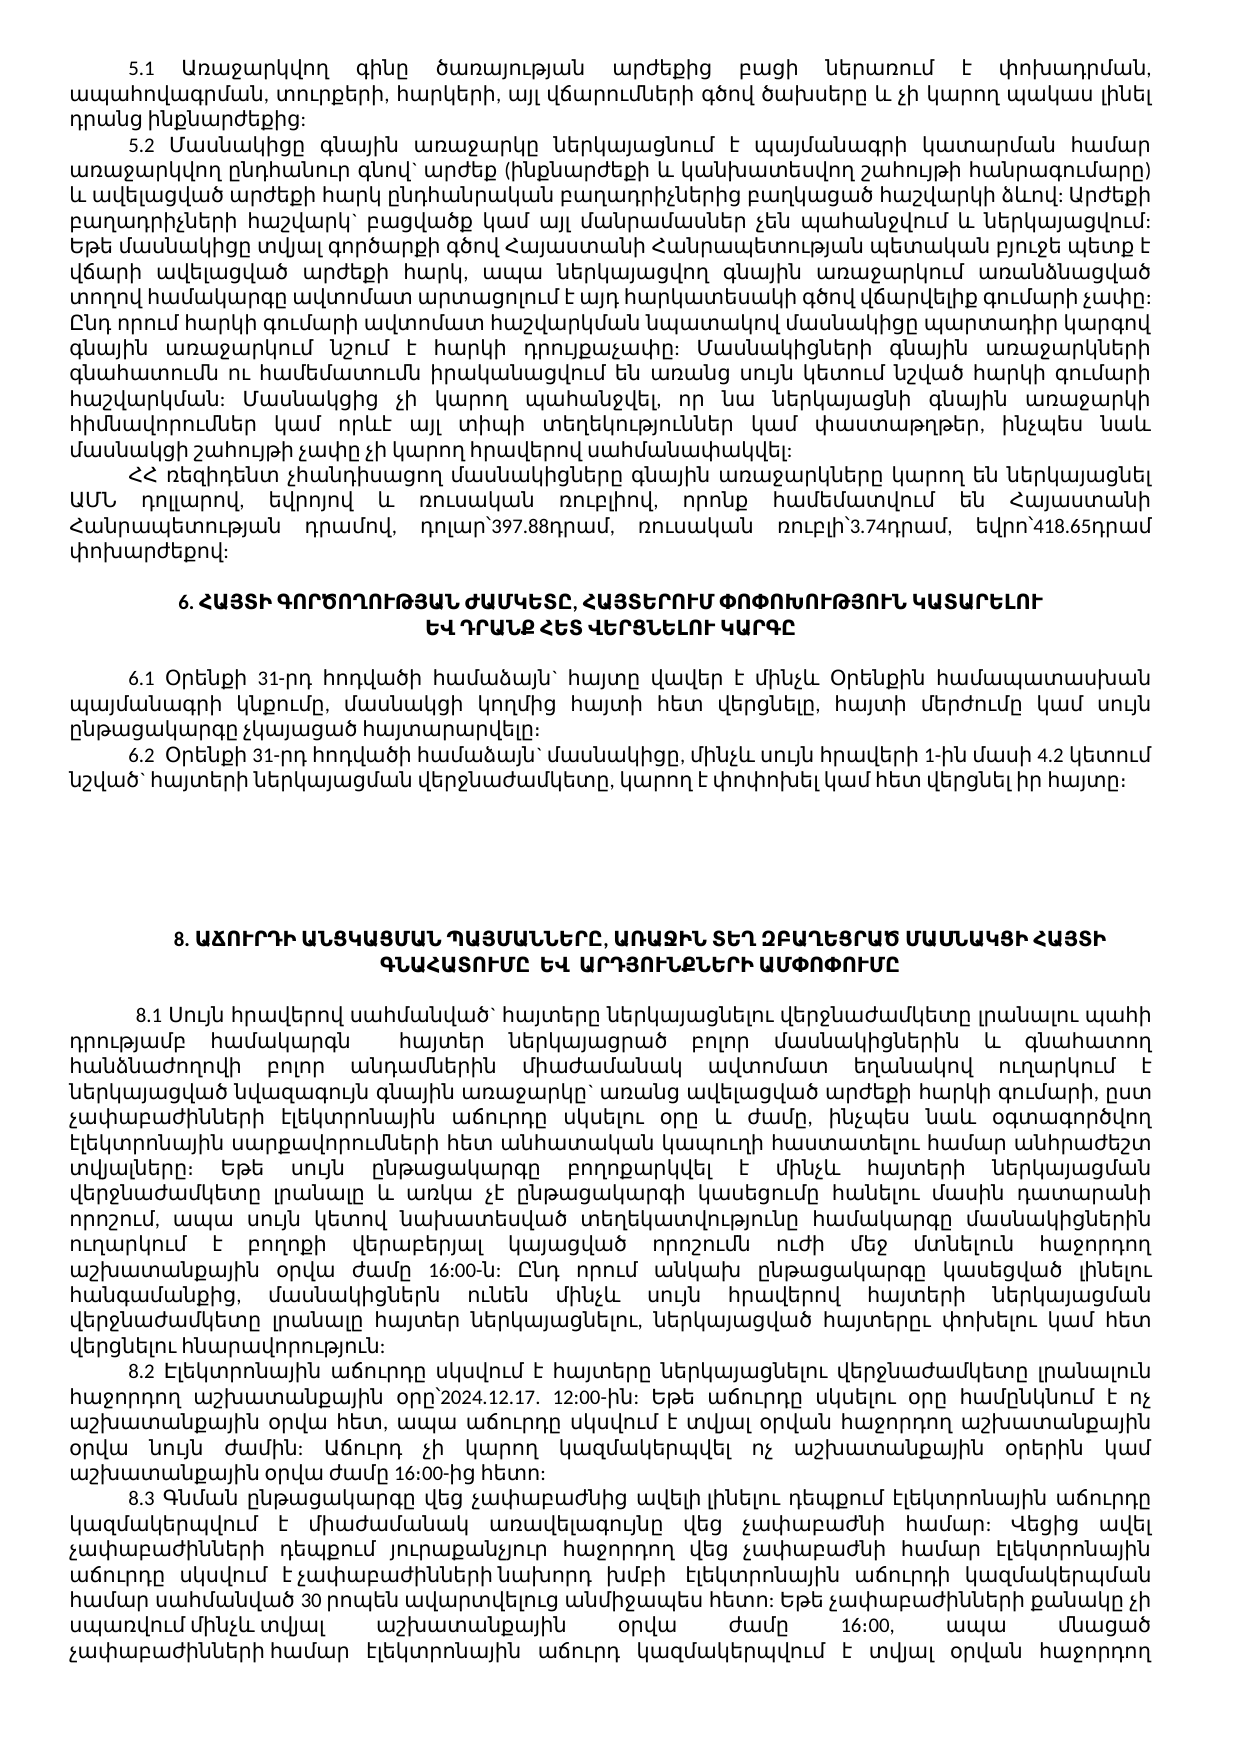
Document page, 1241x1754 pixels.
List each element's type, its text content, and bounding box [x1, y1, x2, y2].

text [69, 1486, 1152, 1663]
text 6.1 Օրենքի 31-րդ հոդվածի համաձայն` հայտը վավեր է մինչև Օրենքին համապատասխան պայմանագրի կնքումը, մասնակցի կողմից հայտի հետ վերցնելը, հայտի մերժումը կամ սույն ընթացակարգը չկայացած հայտարարվելը։ [69, 666, 1152, 742]
text ԳՆԱՀԱՏՈՒՄԸ ԵՎ ԱՐԴՅՈՒՆՔՆԵՐԻ ԱՄՓՈՓՈՒՄԸ [69, 952, 1152, 977]
text ՀՀ ռեզիդենտ չհանդիսացող մասնակիցները գնային առաջարկները կարող են ներկայացնել ԱՄՆ դոլլարով, եվրոյով և ռուսական ռուբլիով, որոնք համեմատվում են Հայաստանի Հանրապետության դրամով, դոլար՝397.88դրամ, ռուսական ռուբլի՝3.74դրամ, եվրո՝418.65դրամ փոխարժեքով: [69, 462, 1152, 564]
text 6.2 Օրենքի 31-րդ հոդվածի համաձայն` մասնակիցը, մինչև սույն հրավերի 1-ին մասի 4.2 կետում նշված` հայտերի ներկայացման վերջնաժամկետը, կարող է փոփոխել կամ հետ վերցնել իր հայտը։ [69, 742, 1152, 793]
text ԵՎ ԴՐԱՆՔ ՀԵՏ ՎԵՐՑՆԵԼՈՒ ԿԱՐԳԸ [69, 615, 1152, 640]
text 8. ԱՃՈՒՐԴԻ ԱՆՑԿԱՑՄԱՆ ՊԱՅՄԱՆՆԵՐԸ, ԱՌԱՋԻՆ ՏԵՂ ԶԲԱՂԵՑՐԱԾ ՄԱՍՆԱԿՑԻ ՀԱՅՏԻ [69, 926, 1152, 952]
text 8.2 Էլեկտրոնային աճուրդը սկսվում է հայտերը ներկայացնելու վերջնաժամկետը լրանալուն հաջորդող աշխատանքային օրը՝2024.12.17. 12:00 -ին: Եթե աճուրդը սկսելու օրը համընկնում է ոչ աշխատանքային օրվա հետ, ապա աճուրդը սկսվում է տվյալ օրվան հաջորդող աշխատանքային օրվա նույն ժամին: Աճուրդ չի կարող կազմակերպվել ոչ աշխատանքային օրերին կամ աշխատանքային օրվա ժամը 16։00-ից հետո: [69, 1358, 1152, 1486]
text 5.1 Առաջարկվող գինը ծառայության արժեքից բացի ներառում է փոխադրման, ապահովագրման, տուրքերի, հարկերի, այլ վճարումների գծով ծախսերը և չի կարող պակաս լինել դրանց ինքնարժեքից: [69, 56, 1152, 132]
text 5.2 Մասնակիցը գնային առաջարկը ներկայացնում է պայմանագրի կատարման համար առաջարկվող ընդհանուր գնով` արժեք (ինքնարժեքի և կանխատեսվող շահույթի հանրագումարը) և ավելացված արժեքի հարկ ընդհանրական բաղադրիչներից բաղկացած հաշվարկի ձևով: Արժեքի բաղադրիչների հաշվարկ` բացվածք կամ այլ մանրամասներ չեն պահանջվում և ներկայացվում: Եթե մասնակիցը տվյալ գործարքի գծով Հայաստանի Հանրապետության պետական բյուջե պետք է վճարի ավելացված արժեքի հարկ, ապա ներկայացվող գնային առաջարկում առանձնացված տողով համակարգը ավտոմատ արտացոլում է այդ հարկատեսակի գծով վճարվելիք գումարի չափը: Ընդ որում հարկի գումարի ավտոմատ հաշվարկման նպատակով մասնակիցը պարտադիր կարգով գնային առաջարկում նշում է հարկի դրույքաչափը: Մասնակիցների գնային առաջարկների գնահատումն ու համեմատումն իրականացվում են առանց սույն կետում նշված հարկի գումարի հաշվարկման: Մասնակցից չի կարող պահանջվել, որ նա ներկայացնի գնային առաջարկի հիմնավորումներ կամ որևէ այլ տիպի տեղեկություններ կամ փաստաթղթեր, ինչպես նաև մասնակցի շահույթի չափը չի կարող հրավերով սահմանափակվել: [69, 132, 1152, 462]
text 6. ՀԱՅՏԻ ԳՈՐԾՈՂՈՒԹՅԱՆ ԺԱՄԿԵՏԸ, ՀԱՅՏԵՐՈՒՄ ՓՈՓՈԽՈՒԹՅՈՒՆ ԿԱՏԱՐԵԼՈՒ [69, 589, 1152, 615]
text 8.1 Սույն հրավերով սահմանված` հայտերը ներկայացնելու վերջնաժամկետը լրանալու պահի դրությամբ համակարգն հայտեր ներկայացրած բոլոր մասնակիցներին և գնահատող հանձնաժողովի բոլոր անդամներին միաժամանակ ավտոմատ եղանակով ուղարկում է ներկայացված նվազագույն գնային առաջարկը` առանց ավելացված արժեքի հարկի գումարի, ըստ չափաբաժինների էլեկտրոնային աճուրդը սկսելու օրը և ժամը, ինչպես նաև օգտագործվող էլեկտրոնային սարքավորումների հետ անհատական կապուղի հաստատելու համար անհրաժեշտ տվյալները։ Եթե սույն ընթացակարգը բողոքարկվել է մինչև հայտերի ներկայացման վերջնաժամկետը լրանալը և առկա չէ ընթացակարգի կասեցումը հանելու մասին դատարանի որոշում, ապա սույն կետով նախատեսված տեղեկատվությունը համակարգը մասնակիցներին ուղարկում է բողոքի վերաբերյալ կայացված որոշումն ուժի մեջ մտնելուն հաջորդող աշխատանքային օրվա ժամը 16:00-ն: Ընդ որում անկախ ընթացակարգը կասեցված լինելու հանգամանքից, մասնակիցներն ունեն մինչև սույն հրավերով հայտերի ներկայացման վերջնաժամկետը լրանալը հայտեր ներկայացնելու, ներկայացված հայտերըւ փոխելու կամ հետ վերցնելու հնարավորություն: [69, 1003, 1152, 1358]
